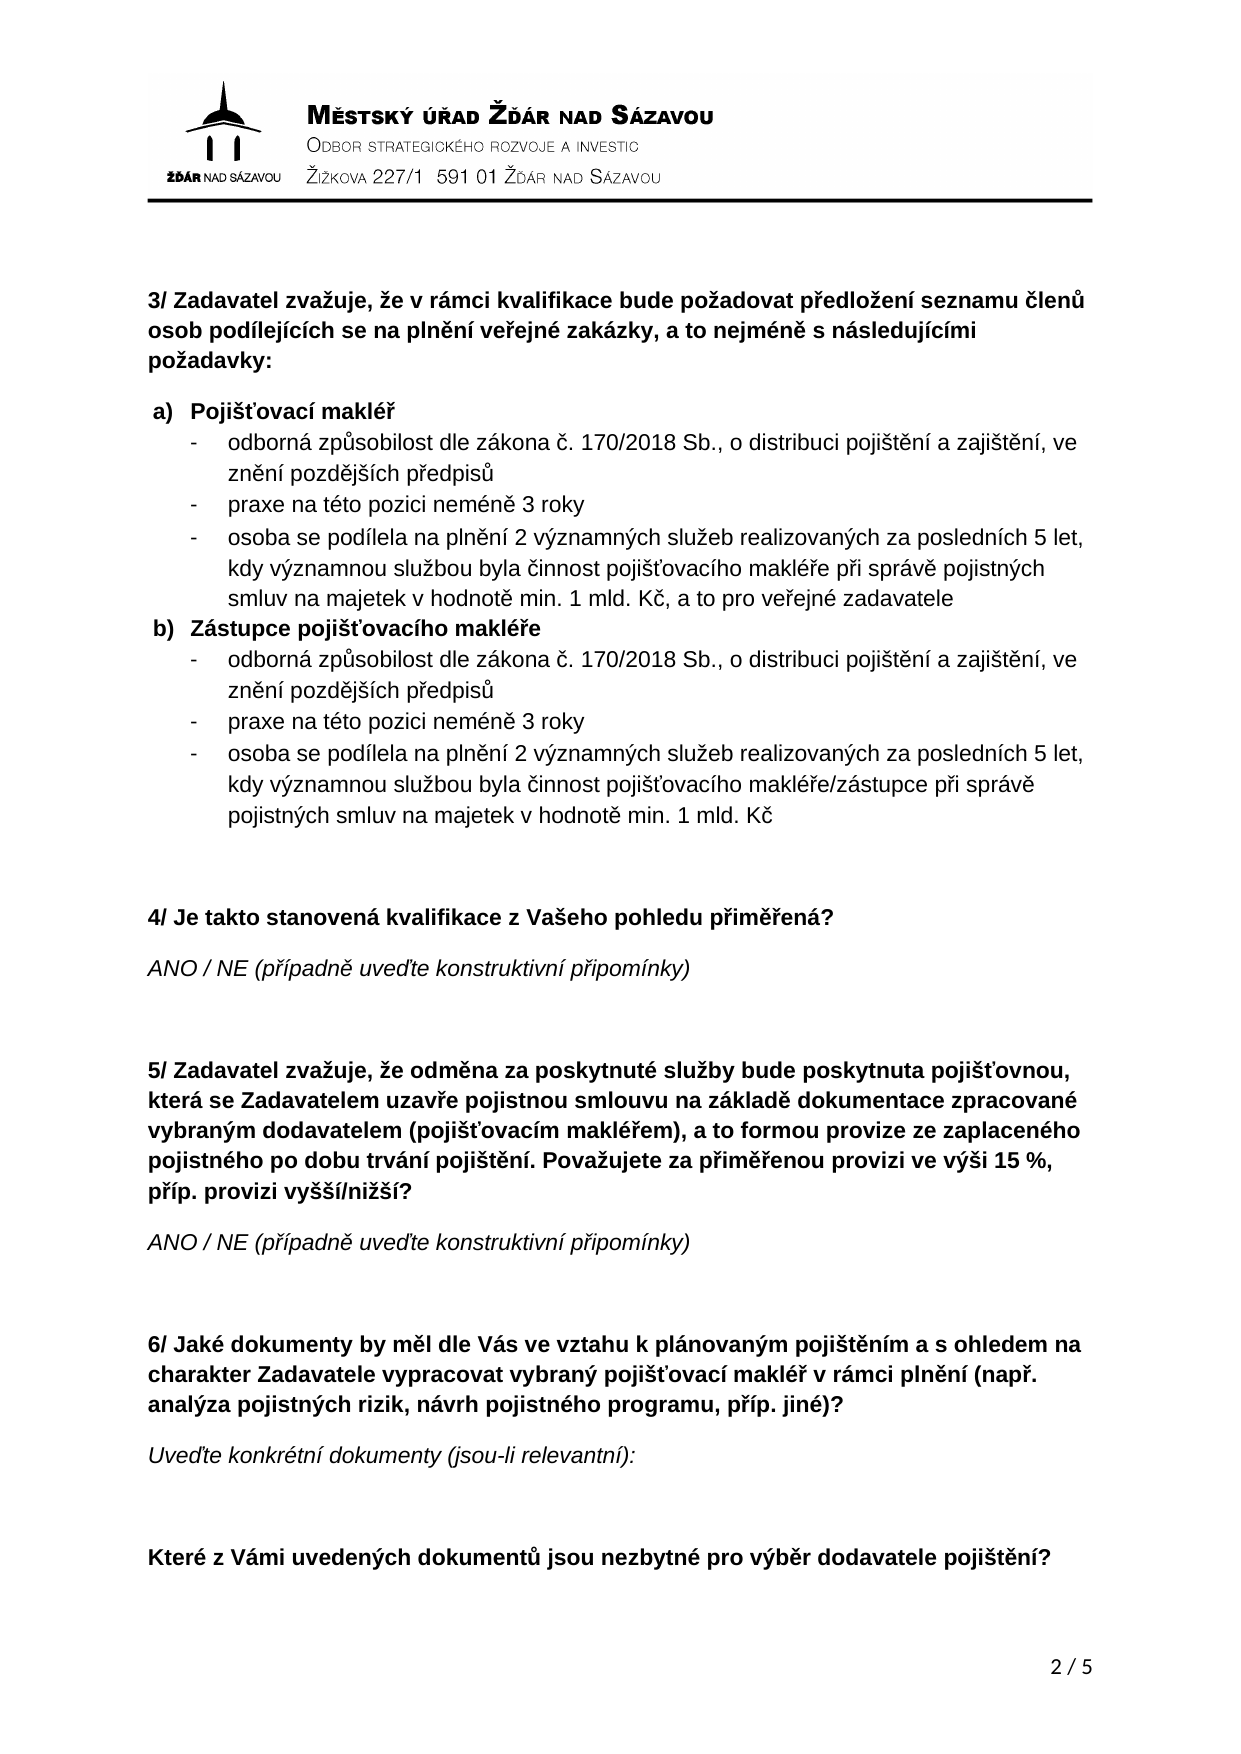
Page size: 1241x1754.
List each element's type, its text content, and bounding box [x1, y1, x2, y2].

list osoba se podílela na plnění 2 významných služeb realizovaných za posledních 5 let, kdy významnou službou byla činnost pojišťovacího makléře/zástupce při správě pojistných smluv na majetek v hodnotě min. 1 mld. Kč [190, 739, 1093, 828]
list praxe na této pozici neméně 3 roky [190, 491, 1093, 518]
picture [147, 73, 1093, 208]
text Uveďte konkrétní dokumenty (jsou-li relevantní): [148, 1442, 1093, 1468]
text 6/ Jaké dokumenty by měl dle Vás ve vztahu k plánovaným pojištěním a s ohledem na charakter Zadavatele vypracovat vybraný pojišťovací makléř v rámci plnění (např. analýza pojistných rizik, návrh pojistného programu, příp. jiné)? [148, 1331, 1093, 1417]
list Zástupce pojišťovacího makléře [153, 615, 1093, 641]
text 4/ Je takto stanovená kvalifikace z Vašeho pohledu přiměřená? [148, 904, 1093, 930]
text Které z Vámi uvedených dokumentů jsou nezbytné pro výběr dodavatele pojištění? [148, 1544, 1093, 1571]
list Pojišťovací makléř [153, 398, 1093, 424]
list praxe na této pozici neméně 3 roky [190, 707, 1093, 735]
text ANO / NE (případně uveďte konstruktivní připomínky) [148, 955, 1093, 981]
text 3/ Zadavatel zvažuje, že v rámci kvalifikace bude požadovat předložení seznamu členů osob podílejících se na plnění veřejné zakázky, a to nejméně s následujícími požadavky: [148, 287, 1093, 373]
text ANO / NE (případně uveďte konstruktivní připomínky) [148, 1229, 1093, 1255]
list osoba se podílela na plnění 2 významných služeb realizovaných za posledních 5 let, kdy významnou službou byla činnost pojišťovacího makléře při správě pojistných smluv na majetek v hodnotě min. 1 mld. Kč, a to pro veřejné zadavatele [190, 523, 1093, 611]
list odborná způsobilost dle zákona č. 170/2018 Sb., o distribuci pojištění a zajištění, ve znění pozdějších předpisů [190, 645, 1093, 703]
list odborná způsobilost dle zákona č. 170/2018 Sb., o distribuci pojištění a zajištění, ve znění pozdějších předpisů [190, 428, 1093, 487]
text 5/ Zadavatel zvažuje, že odměna za poskytnuté služby bude poskytnuta pojišťovnou, která se Zadavatelem uzavře pojistnou smlouvu na základě dokumentace zpracované vybraným dodavatelem (pojišťovacím makléřem), a to formou provize ze zaplaceného pojistného po dobu trvání pojištění. Považujete za přiměřenou provizi ve výši 15 %, příp. provizi vyšší/nižší? [148, 1057, 1093, 1204]
